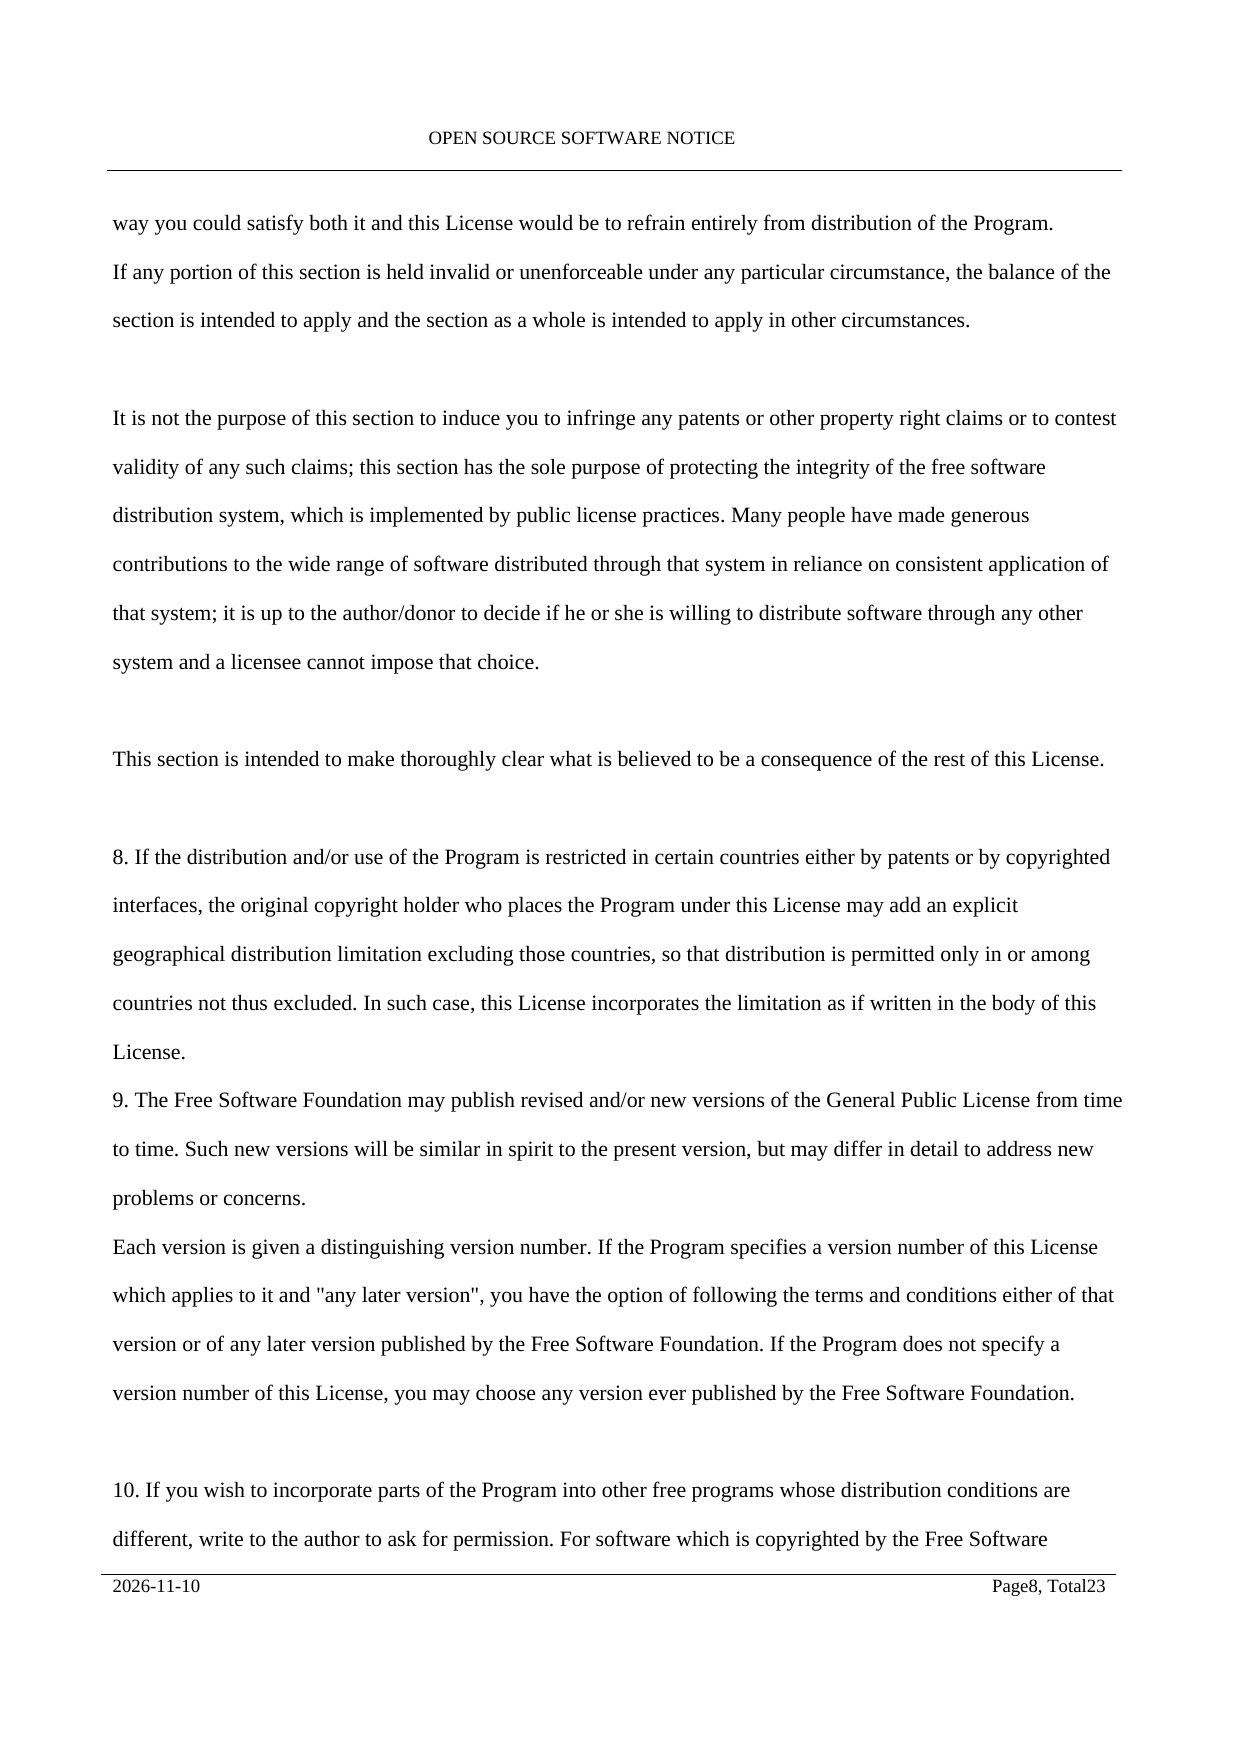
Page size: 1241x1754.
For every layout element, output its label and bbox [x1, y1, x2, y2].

text [112, 206, 1128, 1555]
